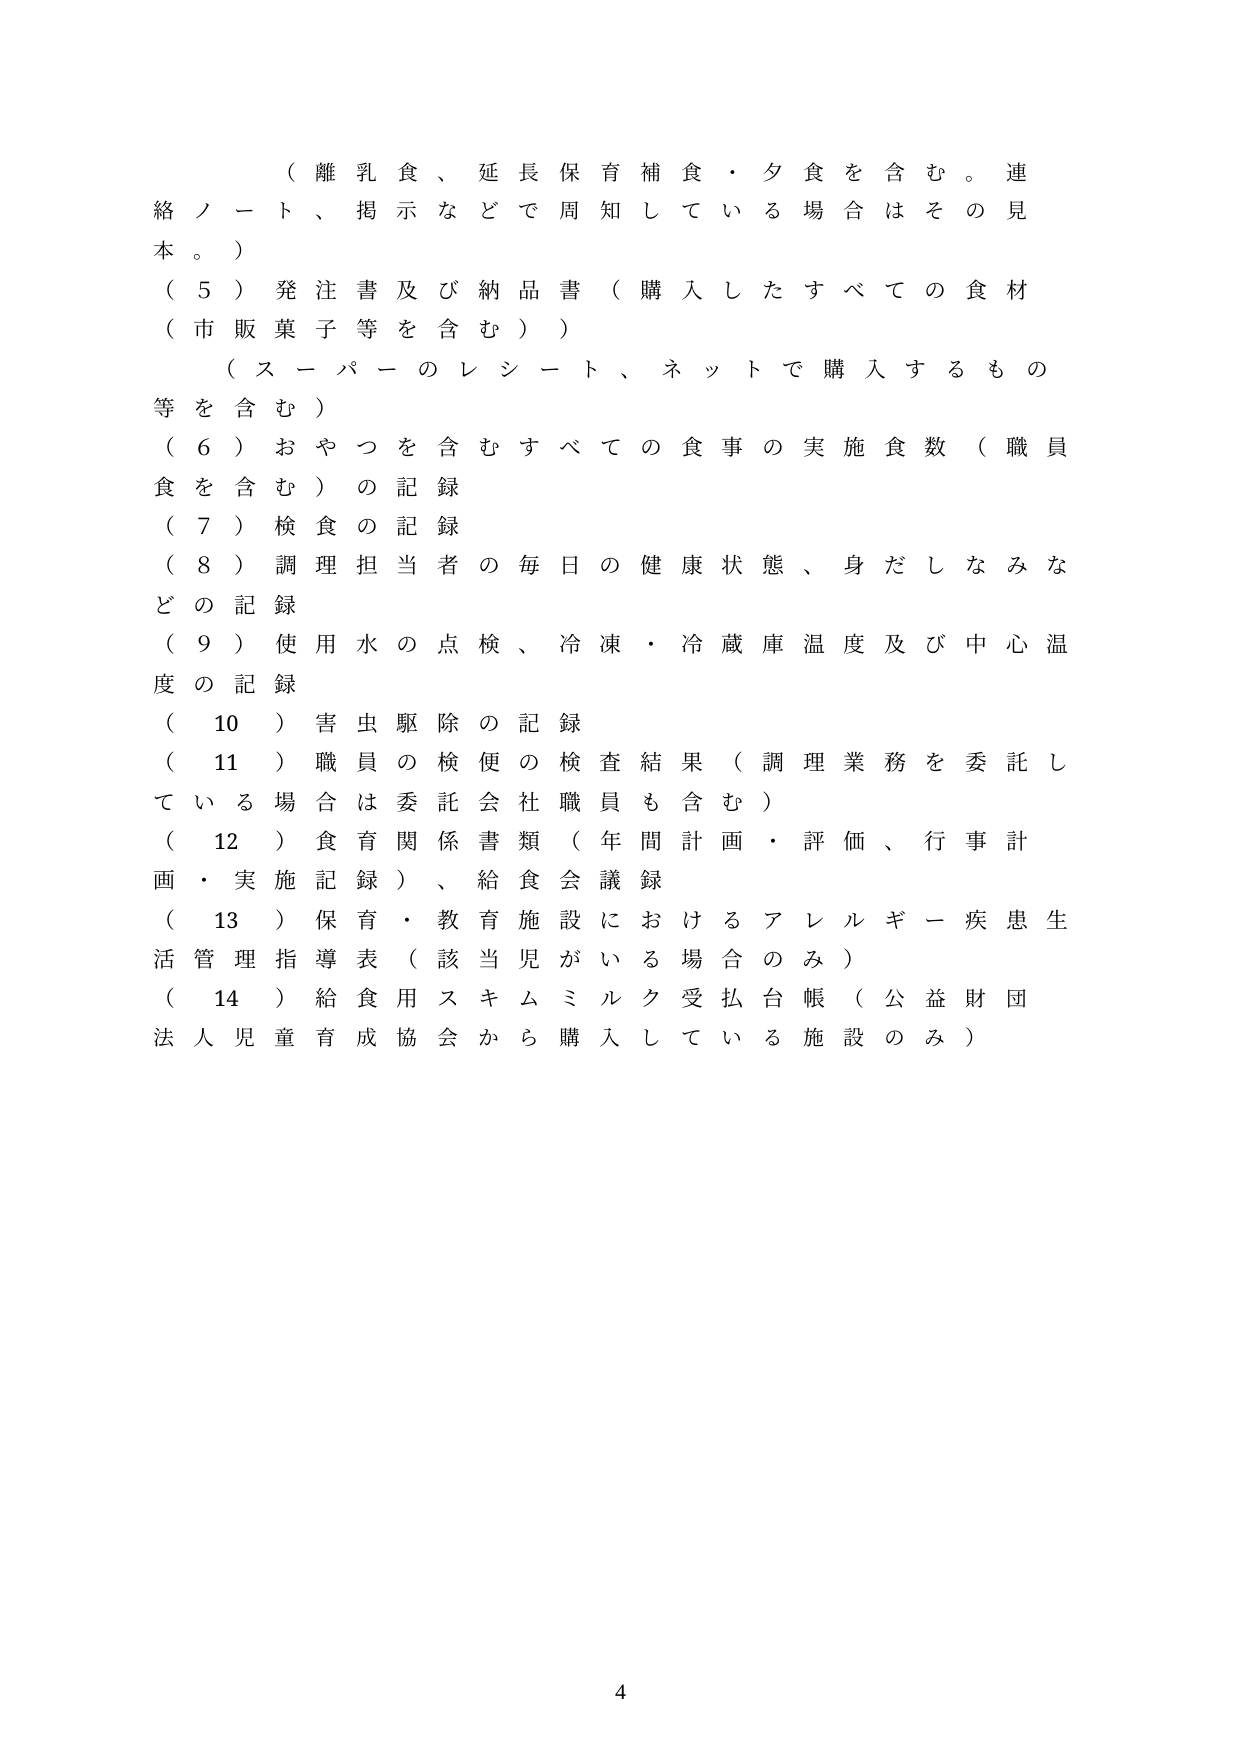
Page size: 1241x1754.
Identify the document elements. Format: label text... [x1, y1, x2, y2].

text （８）調理担当者の毎日の健康状態、身だしなみなどの記録 [153, 545, 1087, 623]
text （９）使用水の点検、冷凍・冷蔵庫温度及び中心温度の記録 [153, 623, 1087, 702]
text （離乳食、延長保育補食・夕食を含む。連絡ノート、掲示などで周知している場合はその見本。） [153, 151, 1087, 269]
text （６）おやつを含むすべての食事の実施食数（職員食を含む）の記録 [153, 427, 1087, 505]
text （７）検食の記録 [153, 505, 1087, 545]
text （スーパーのレシート、ネットで購入するもの等を含む） [153, 348, 1087, 427]
text （13）保育・教育施設におけるアレルギー疾患生活管理指導表（該当児がいる場合のみ） [153, 899, 1087, 978]
text （14）給食用スキムミルク受払台帳（公益財団法人児童育成協会から購入している施設のみ） [153, 978, 1087, 1057]
text （12）食育関係書類（年間計画・評価、行事計画・実施記録）、給食会議録 [153, 820, 1087, 899]
text （５）発注書及び納品書（購入したすべての食材（市販菓子等を含む）） [153, 269, 1087, 348]
text （11）職員の検便の検査結果（調理業務を委託している場合は委託会社職員も含む） [153, 742, 1087, 820]
text （10）害虫駆除の記録 [153, 702, 1087, 742]
